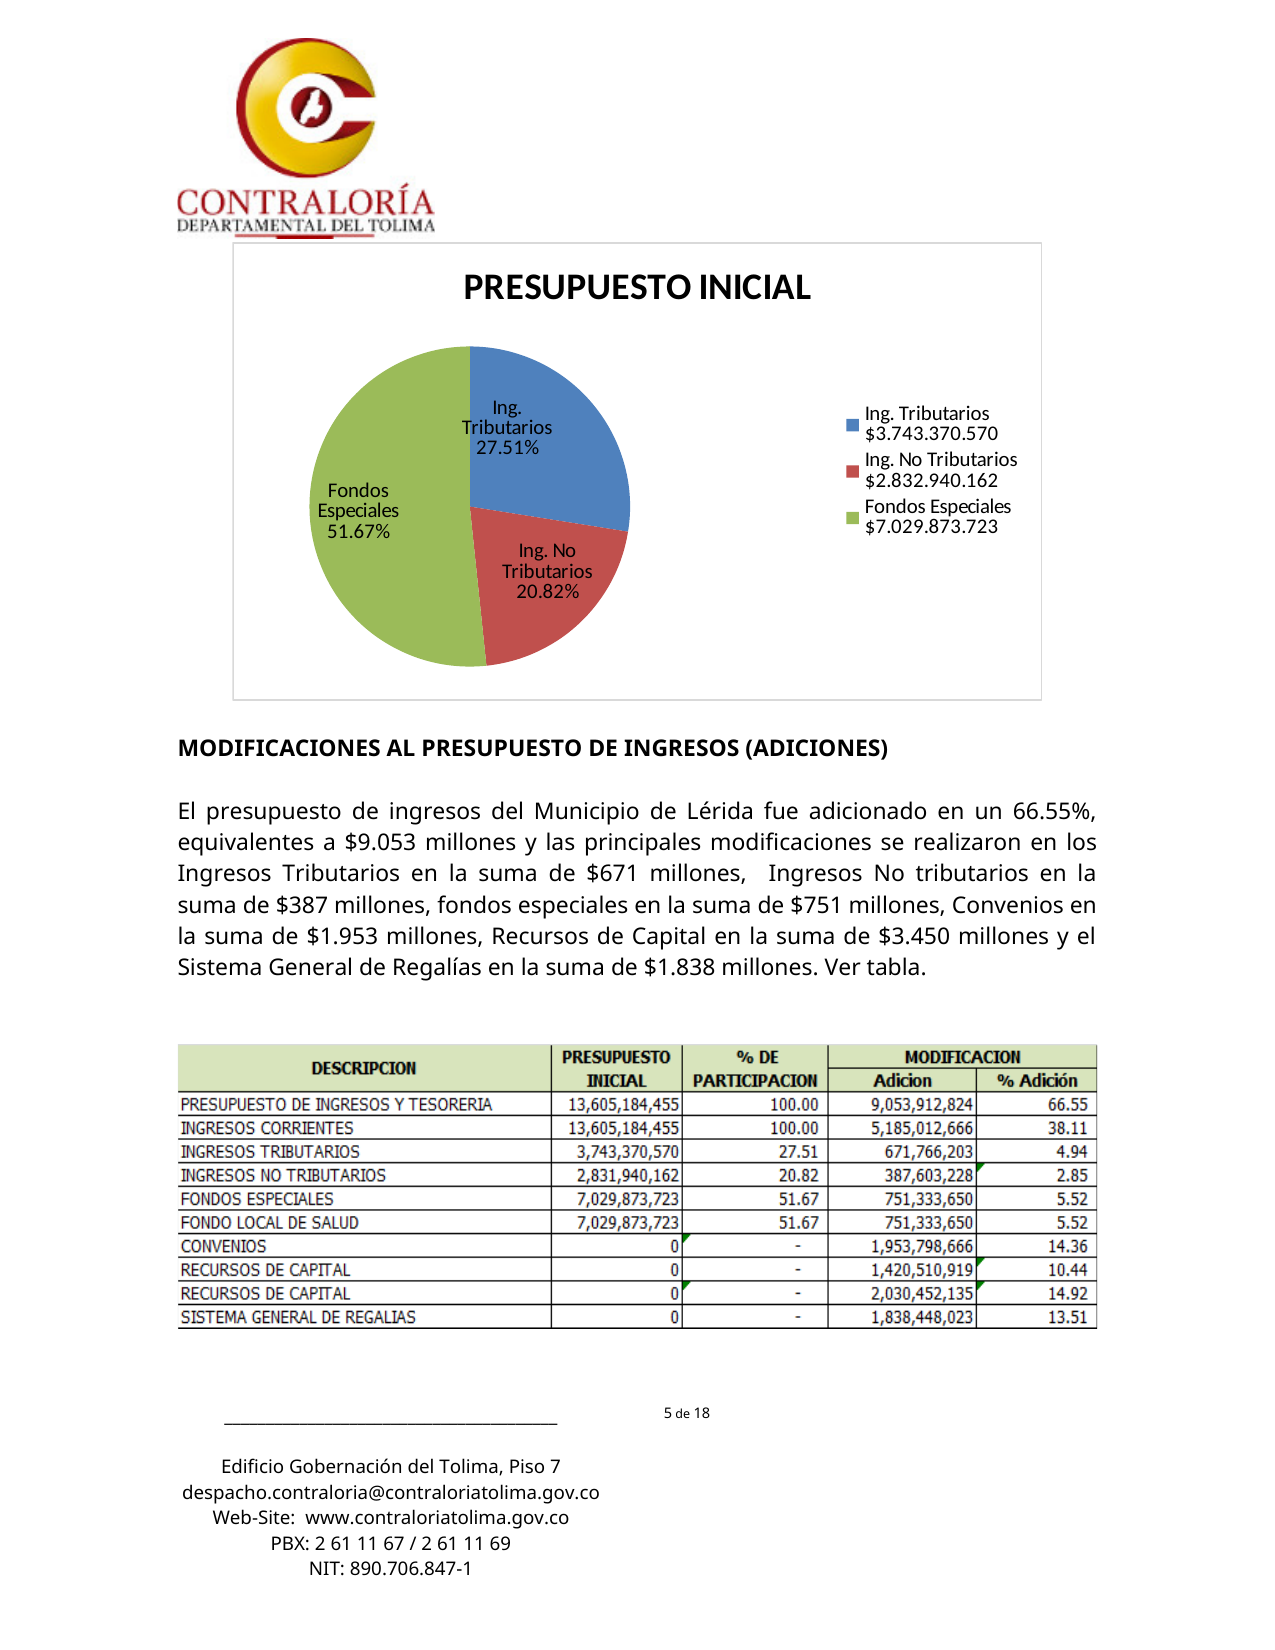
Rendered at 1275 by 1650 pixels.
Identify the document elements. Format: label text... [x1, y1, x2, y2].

picture [177, 38, 435, 239]
text MODIFICACIONES AL PRESUPUESTO DE INGRESOS (ADICIONES) [177, 732, 1098, 763]
picture [177, 1044, 1098, 1329]
text El presupuesto de ingresos del Municipio de Lérida fue adicionado en un 66.55%, equivalentes a $9.053 millones y las principales modificaciones se realizaron en los Ingresos Tributarios en la suma de $671 millones, Ingresos No tributarios en la suma de $387 millones, fondos especiales en la suma de $751 millones, Convenios en la suma de $1.953 millones, Recursos de Capital en la suma de $3.450 millones y el Sistema General de Regalías en la suma de $1.838 millones. Ver tabla. [177, 795, 1098, 982]
